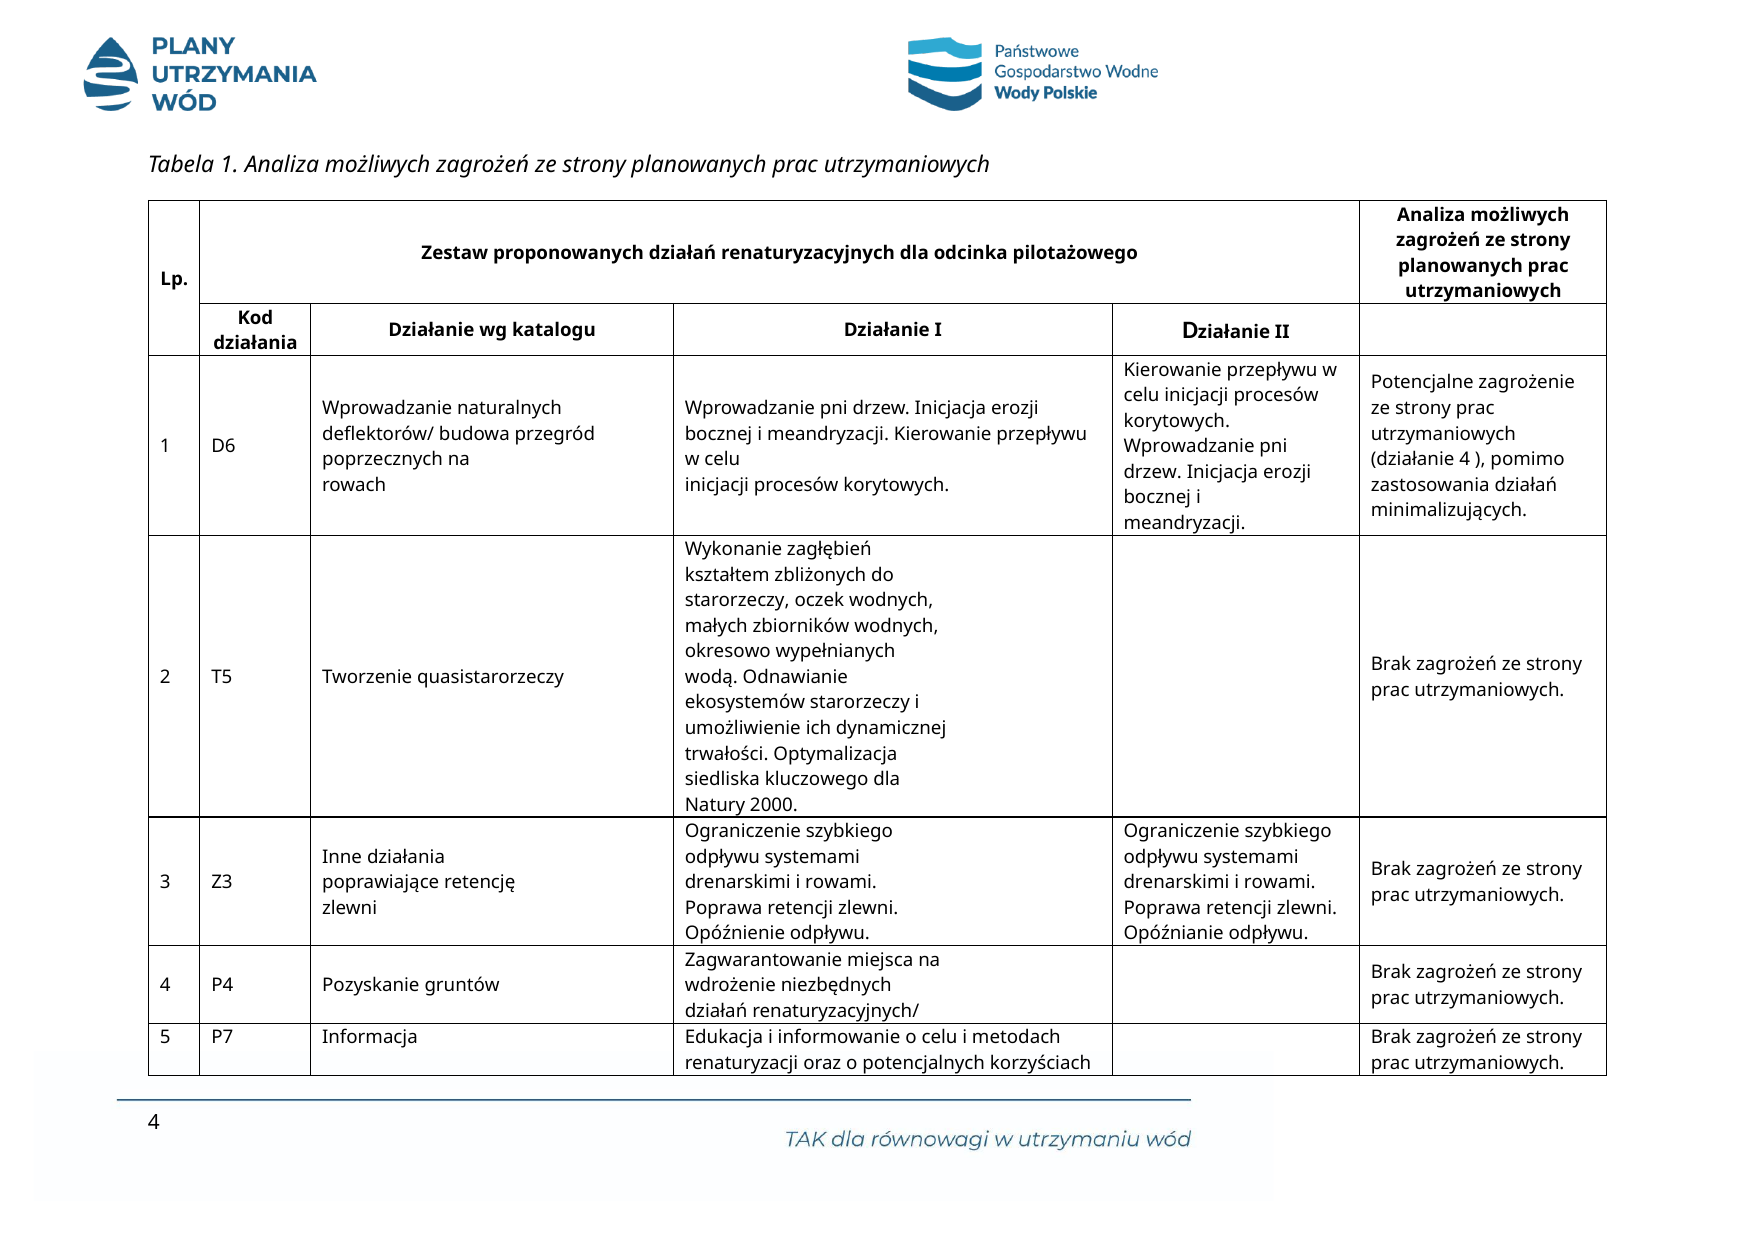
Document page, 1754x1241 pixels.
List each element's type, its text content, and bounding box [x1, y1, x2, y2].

table_cell Brak zagrożeń ze strony prac utrzymaniowych. [1360, 818, 1606, 945]
table_header Zestaw proponowanych działań renaturyzacyjnych dla odcinka pilotażowego [200, 201, 1359, 303]
table_header Analiza możliwych zagrożeń ze strony planowanych prac utrzymaniowych [1360, 201, 1606, 303]
table_cell Zagwarantowanie miejsca na wdrożenie niezbędnych działań renaturyzacyjnych/ [674, 946, 1112, 1023]
table_cell Brak zagrożeń ze strony prac utrzymaniowych. [1360, 536, 1606, 816]
table_cell Działanie I [674, 304, 1112, 355]
table_cell Działanie wg katalogu [311, 304, 673, 355]
table_cell Kod działania [200, 304, 310, 355]
table_cell Kierowanie przepływu w celu inicjacji procesów korytowych. Wprowadzanie pni drzew. Inicjacja erozji bocznej i meandryzacji. [1113, 356, 1359, 535]
table_cell Ograniczenie szybkiego odpływu systemami drenarskimi i rowami. Poprawa retencji zlewni. Opóźnianie odpływu. [1113, 818, 1359, 945]
text Tabela 1. Analiza możliwych zagrożeń ze strony planowanych prac utrzymaniowych [148, 148, 1606, 179]
table_cell 5 [149, 1024, 199, 1075]
picture [33, 1051, 1274, 1201]
table_cell 4 [149, 946, 199, 1023]
picture [0, 0, 1241, 149]
table_cell Wykonanie zagłębień kształtem zbliżonych do starorzeczy, oczek wodnych, małych zbiorników wodnych, okresowo wypełnianych wodą. Odnawianie ekosystemów starorzeczy i umożliwienie ich dynamicznej trwałości. Optymalizacja siedliska kluczowego dla Natury 2000. [674, 536, 1112, 816]
table_cell 2 [149, 536, 199, 816]
table_cell 1 [149, 356, 199, 535]
table_cell Z3 [200, 818, 310, 945]
table_cell Tworzenie quasistarorzeczy [311, 536, 673, 816]
table_cell Inne działania poprawiające retencję zlewni [311, 818, 673, 945]
table_cell Ograniczenie szybkiego odpływu systemami drenarskimi i rowami. Poprawa retencji zlewni. Opóźnienie odpływu. [674, 818, 1112, 945]
table_cell P7 [200, 1024, 310, 1075]
table_cell [1360, 304, 1606, 355]
table_cell Działanie II [1113, 304, 1359, 355]
table_cell P4 [200, 946, 310, 1023]
table_cell Brak zagrożeń ze strony prac utrzymaniowych. [1360, 946, 1606, 1023]
table_cell T5 [200, 536, 310, 816]
table_cell Wprowadzanie pni drzew. Inicjacja erozji bocznej i meandryzacji. Kierowanie przepływu w celu inicjacji procesów korytowych. [674, 356, 1112, 535]
table_cell Brak zagrożeń ze strony prac utrzymaniowych. [1360, 1024, 1606, 1075]
table_cell Informacja [311, 1024, 673, 1075]
table_cell [1113, 1024, 1359, 1075]
table_cell Pozyskanie gruntów [311, 946, 673, 1023]
table_cell D6 [200, 356, 310, 535]
table_cell 3 [149, 818, 199, 945]
table_cell Potencjalne zagrożenie ze strony prac utrzymaniowych (działanie 4 ), pomimo zastosowania działań minimalizujących. [1360, 356, 1606, 535]
table_cell [1113, 536, 1359, 816]
table_cell Wprowadzanie naturalnych deflektorów/ budowa przegród poprzecznych na rowach [311, 356, 673, 535]
table_cell [1113, 946, 1359, 1023]
table_header Lp. [149, 201, 199, 355]
